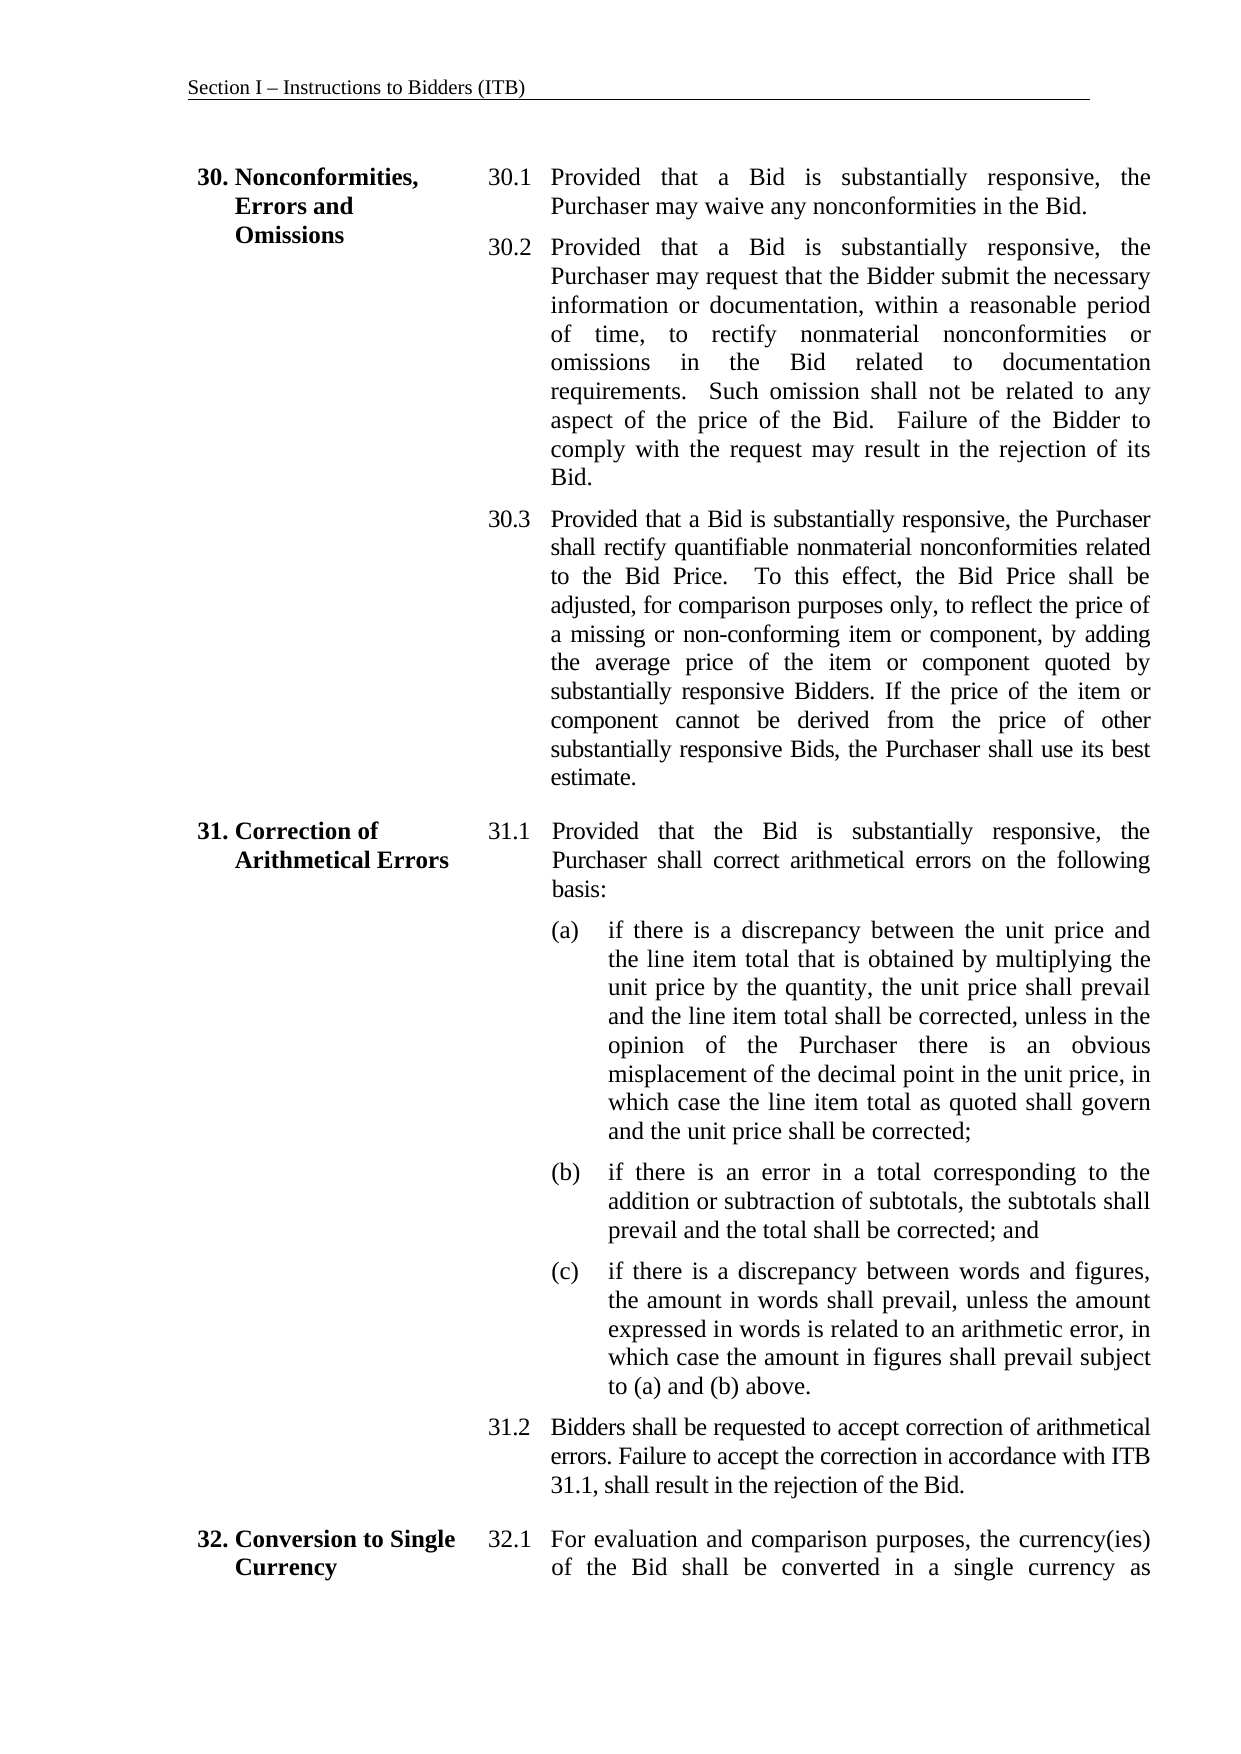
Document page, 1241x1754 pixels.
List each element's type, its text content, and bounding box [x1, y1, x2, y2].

table_cell Conversion to Single Currency [188, 1511, 477, 1594]
table_cell Provided that the Bid is substantially responsive, the Purchaser shall correct arithmetical errors on the following basis: if there is a discrepancy between the unit price and the line item total that is obtained by multiplying the unit price by the quantity, the unit price shall prevail and the line item total shall be corrected, unless in the opinion of the Purchaser there is an obvious misplacement of the decimal point in the unit price, in which case the line item total as quoted shall govern and the unit price shall be corrected; if there is an error in a total corresponding to the addition or subtraction of subtotals, the subtotals shall prevail and the total shall be corrected; and if there is a discrepancy between words and figures, the amount in words shall prevail, unless the amount expressed in words is related to an arithmetic error, in which case the amount in figures shall prevail subject to (a) and (b) above. Bidders shall be requested to accept correction of arithmetical errors. Failure to accept the correction in accordance with ITB 31.1, shall result in the rejection of the Bid. [477, 804, 1162, 1511]
table_cell Provided that a Bid is substantially responsive, the Purchaser may waive any nonconformities in the Bid. Provided that a Bid is substantially responsive, the Purchaser may request that the Bidder submit the necessary information or documentation, within a reasonable period of time, to rectify nonmaterial nonconformities or omissions in the Bid related to documentation requirements. Such omission shall not be related to any aspect of the price of the Bid. Failure of the Bidder to comply with the request may result in the rejection of its Bid. Provided that a Bid is substantially responsive, the Purchaser shall rectify quantifiable nonmaterial nonconformities related to the Bid Price. To this effect, the Bid Price shall be adjusted, for comparison purposes only, to reflect the price of a missing or non-conforming item or component, by adding the average price of the item or component quoted by substantially responsive Bidders. If the price of the item or component cannot be derived from the price of other substantially responsive Bids, the Purchaser shall use its best estimate. [477, 150, 1162, 804]
table_cell For evaluation and comparison purposes, the currency(ies) of the Bid shall be converted in a single currency as specified in the BDS. [477, 1511, 1162, 1594]
table_cell Nonconformities, Errors and Omissions [188, 150, 477, 804]
table_cell Correction of Arithmetical Errors [188, 804, 477, 1511]
